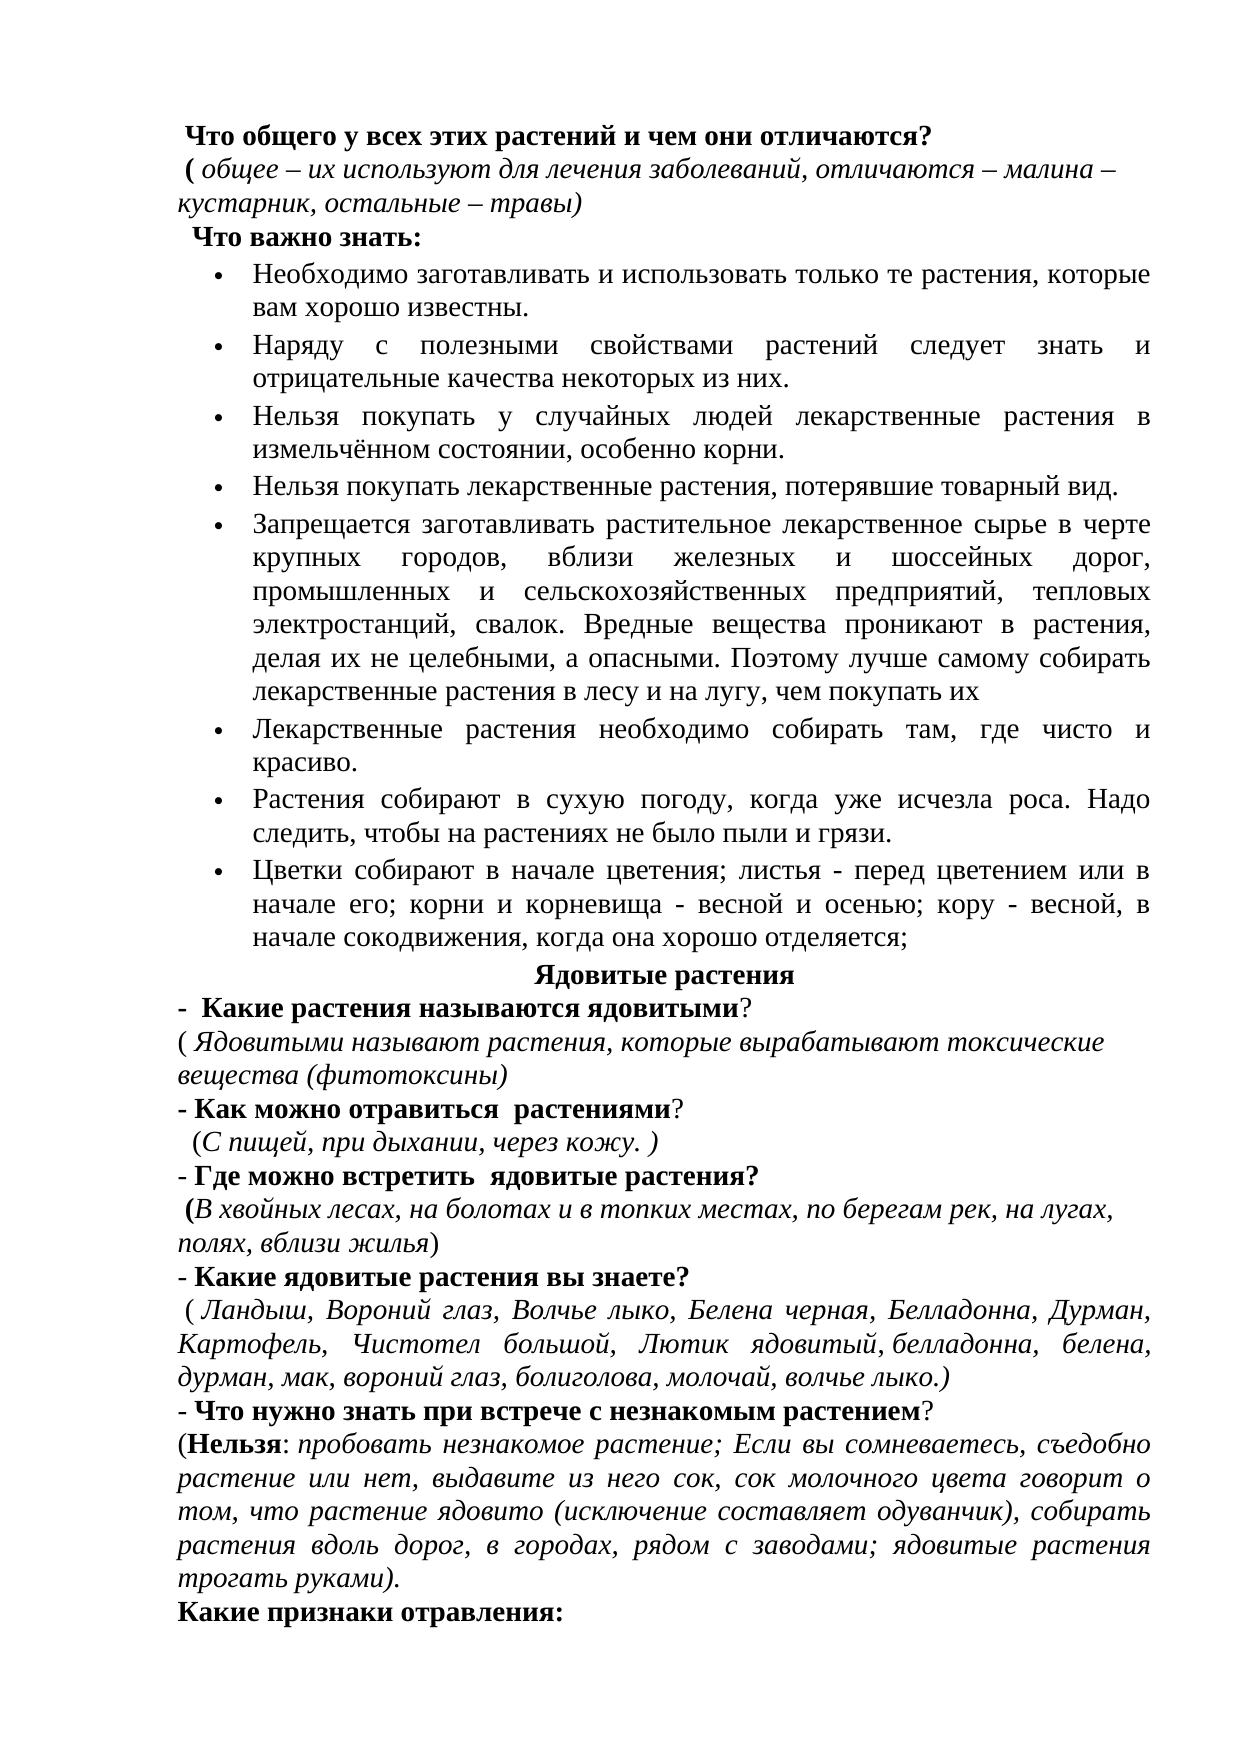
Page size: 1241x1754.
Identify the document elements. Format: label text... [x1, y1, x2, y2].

text (Нельзя: пробовать незнакомое растение; Если вы сомневаетесь, съедобно растение или нет, выдавите из него сок, сок молочного цвета говорит о том, что растение ядовито (исключение составляет одуванчик), собирать растения вдоль дорог, в городах, рядом с заводами; ядовитые растения трогать руками). [177, 1426, 1152, 1594]
text Какие признаки отравления: [177, 1594, 1152, 1628]
text Что общего у всех этих растений и чем они отличаются? [177, 118, 1152, 152]
text ( общее – их используют для лечения заболеваний, отличаются – малина – кустарник, остальные – травы) [177, 152, 1152, 219]
text (С пищей, при дыхании, через кожу. ) [177, 1124, 1152, 1158]
list Наряду с полезными свойствами растений следует знать и отрицательные качества некоторых из них. [215, 327, 1152, 394]
text - Какие ядовитые растения вы знаете? [177, 1259, 1152, 1292]
list Запрещается заготавливать растительное лекарственное сырье в черте крупных городов, вблизи железных и шоссейных дорог, промышленных и сельскохозяйственных предприятий, тепловых электростанций, свалок. Вредные вещества проникают в растения, делая их не целебными, а опасными. Поэтому лучше самому собирать лекарственные растения в лесу и на лугу, чем покупать их [215, 506, 1152, 707]
list Растения собирают в сухую погоду, когда уже исчезла роса. Надо следить, чтобы на растениях не было пыли и грязи. [215, 782, 1152, 849]
text - Где можно встретить ядовитые растения? [177, 1158, 1152, 1192]
text - Как можно отравиться растениями? [177, 1091, 1152, 1124]
list Цветки собирают в начале цветения; листья - перед цветением или в начале его; корни и корневища - весной и осенью; кору - весной, в начале сокодвижения, когда она хорошо отделяется; [215, 852, 1152, 953]
text Ядовитые растения [177, 957, 1152, 990]
text - Что нужно знать при встрече с незнакомым растением? [177, 1393, 1152, 1426]
text - Какие растения называются ядовитыми? [177, 990, 1152, 1024]
list Лекарственные растения необходимо собирать там, где чисто и красиво. [215, 711, 1152, 778]
text ( Ландыш, Вороний глаз, Волчье лыко, Белена черная, Белладонна, Дурман, Картофель, Чистотел большой, Лютик ядовитый, белладонна, белена, дурман, мак, вороний глаз, болиголова, молочай, волчье лыко.) [177, 1292, 1152, 1393]
list Нельзя покупать лекарственные растения, потерявшие товарный вид. [215, 468, 1152, 502]
text Что важно знать: [177, 219, 1152, 252]
text ( Ядовитыми называют растения, которые вырабатывают токсические вещества (фитотоксины) [177, 1024, 1152, 1091]
list Необходимо заготавливать и использовать только те растения, которые вам хорошо известны. [215, 256, 1152, 323]
list Нельзя покупать у случайных людей лекарственные растения в измельчённом состоянии, особенно корни. [215, 398, 1152, 465]
text (В хвойных лесах, на болотах и в топких местах, по берегам рек, на лугах, полях, вблизи жилья) [177, 1192, 1152, 1259]
